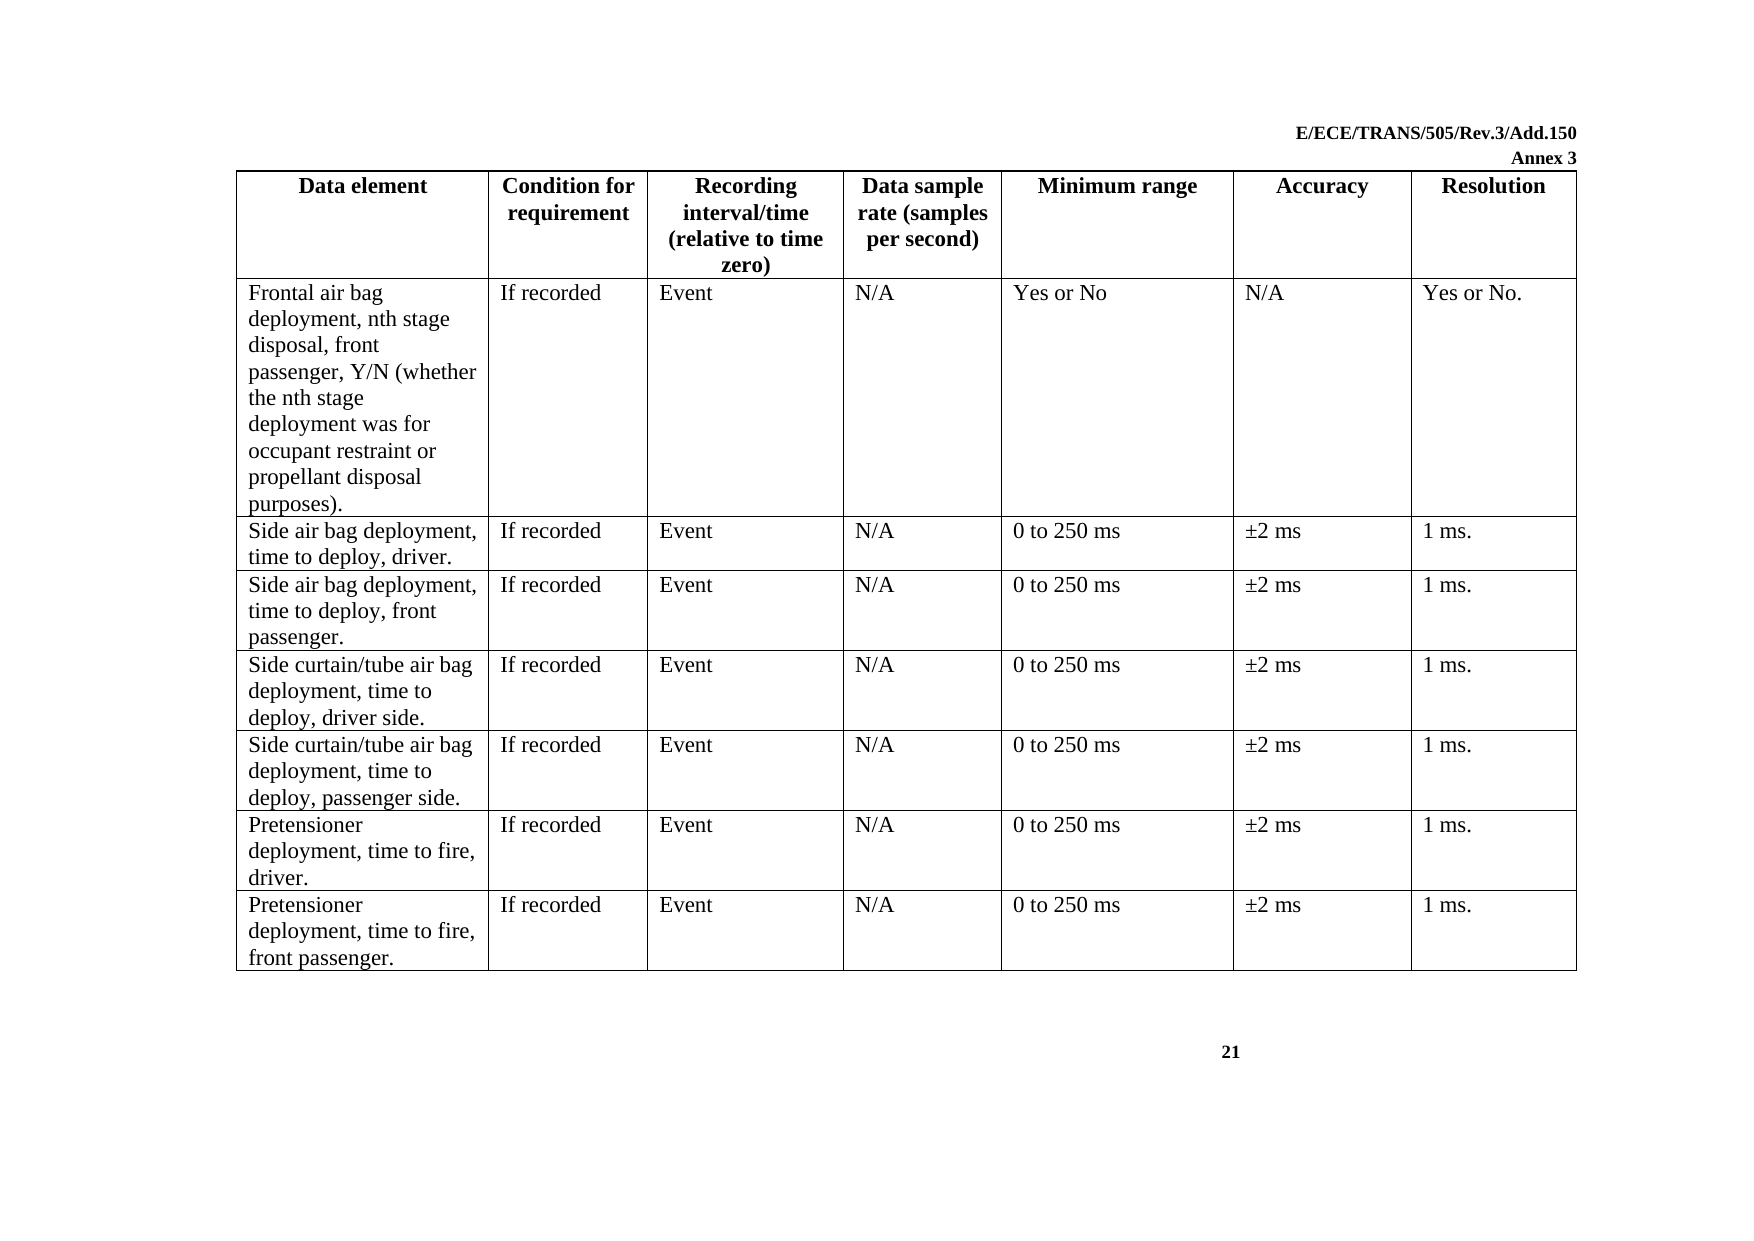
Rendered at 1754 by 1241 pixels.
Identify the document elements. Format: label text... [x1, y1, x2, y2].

table_cell Side air bag deployment, time to deploy, front passenger. [237, 571, 488, 650]
table_cell ±2 ms [1234, 651, 1411, 730]
table_cell If recorded [489, 651, 647, 730]
table_cell Pretensioner deployment, time to fire, driver. [237, 811, 488, 890]
table_cell 0 to 250 ms [1002, 811, 1233, 890]
table_cell Side curtain/tube air bag deployment, time to deploy, driver side. [237, 651, 488, 730]
table_cell If recorded [489, 891, 647, 970]
table_header Condition for requirement [489, 172, 647, 278]
table_cell Event [648, 811, 843, 890]
table_cell Event [648, 571, 843, 650]
table_cell If recorded [489, 571, 647, 650]
table_cell N/A [844, 811, 1001, 890]
table_cell 0 to 250 ms [1002, 571, 1233, 650]
table_cell N/A [1234, 279, 1411, 516]
table_cell N/A [844, 731, 1001, 810]
table_cell Event [648, 731, 843, 810]
table_cell If recorded [489, 731, 647, 810]
table_cell Event [648, 891, 843, 970]
table_header Data element [237, 172, 488, 278]
table_cell ±2 ms [1234, 517, 1411, 570]
table_cell 1 ms. [1412, 571, 1576, 650]
table_cell ±2 ms [1234, 731, 1411, 810]
table_cell ±2 ms [1234, 811, 1411, 890]
table_cell N/A [844, 517, 1001, 570]
table_cell N/A [844, 891, 1001, 970]
table_cell Side curtain/tube air bag deployment, time to deploy, passenger side. [237, 731, 488, 810]
table_header Accuracy [1234, 172, 1411, 278]
table_cell Frontal air bag deployment, nth stage disposal, front passenger, Y/N (whether the nth stage deployment was for occupant restraint or propellant disposal purposes). [237, 279, 488, 516]
table_cell ±2 ms [1234, 891, 1411, 970]
table_cell If recorded [489, 279, 647, 516]
table_cell Yes or No. [1412, 279, 1576, 516]
table_cell 1 ms. [1412, 651, 1576, 730]
table_cell 0 to 250 ms [1002, 517, 1233, 570]
table_cell Event [648, 517, 843, 570]
table_cell N/A [844, 279, 1001, 516]
table_cell 0 to 250 ms [1002, 891, 1233, 970]
table_cell 0 to 250 ms [1002, 651, 1233, 730]
table_cell Yes or No [1002, 279, 1233, 516]
table_cell 0 to 250 ms [1002, 731, 1233, 810]
table_cell 1 ms. [1412, 517, 1576, 570]
table_header Recording interval/time (relative to time zero) [648, 172, 843, 278]
table_cell 1 ms. [1412, 731, 1576, 810]
table_header Minimum range [1002, 172, 1233, 278]
table_header Resolution [1412, 172, 1576, 278]
table_cell 1 ms. [1412, 811, 1576, 890]
table_cell Event [648, 651, 843, 730]
table_cell N/A [844, 571, 1001, 650]
table_cell If recorded [489, 517, 647, 570]
table_cell 1 ms. [1412, 891, 1576, 970]
table_cell Side air bag deployment, time to deploy, driver. [237, 517, 488, 570]
table_cell N/A [844, 651, 1001, 730]
table_cell ±2 ms [1234, 571, 1411, 650]
table_header Data sample rate (samples per second) [844, 172, 1001, 278]
table_cell Event [648, 279, 843, 516]
table_cell Pretensioner deployment, time to fire, front passenger. [237, 891, 488, 970]
table_cell If recorded [489, 811, 647, 890]
